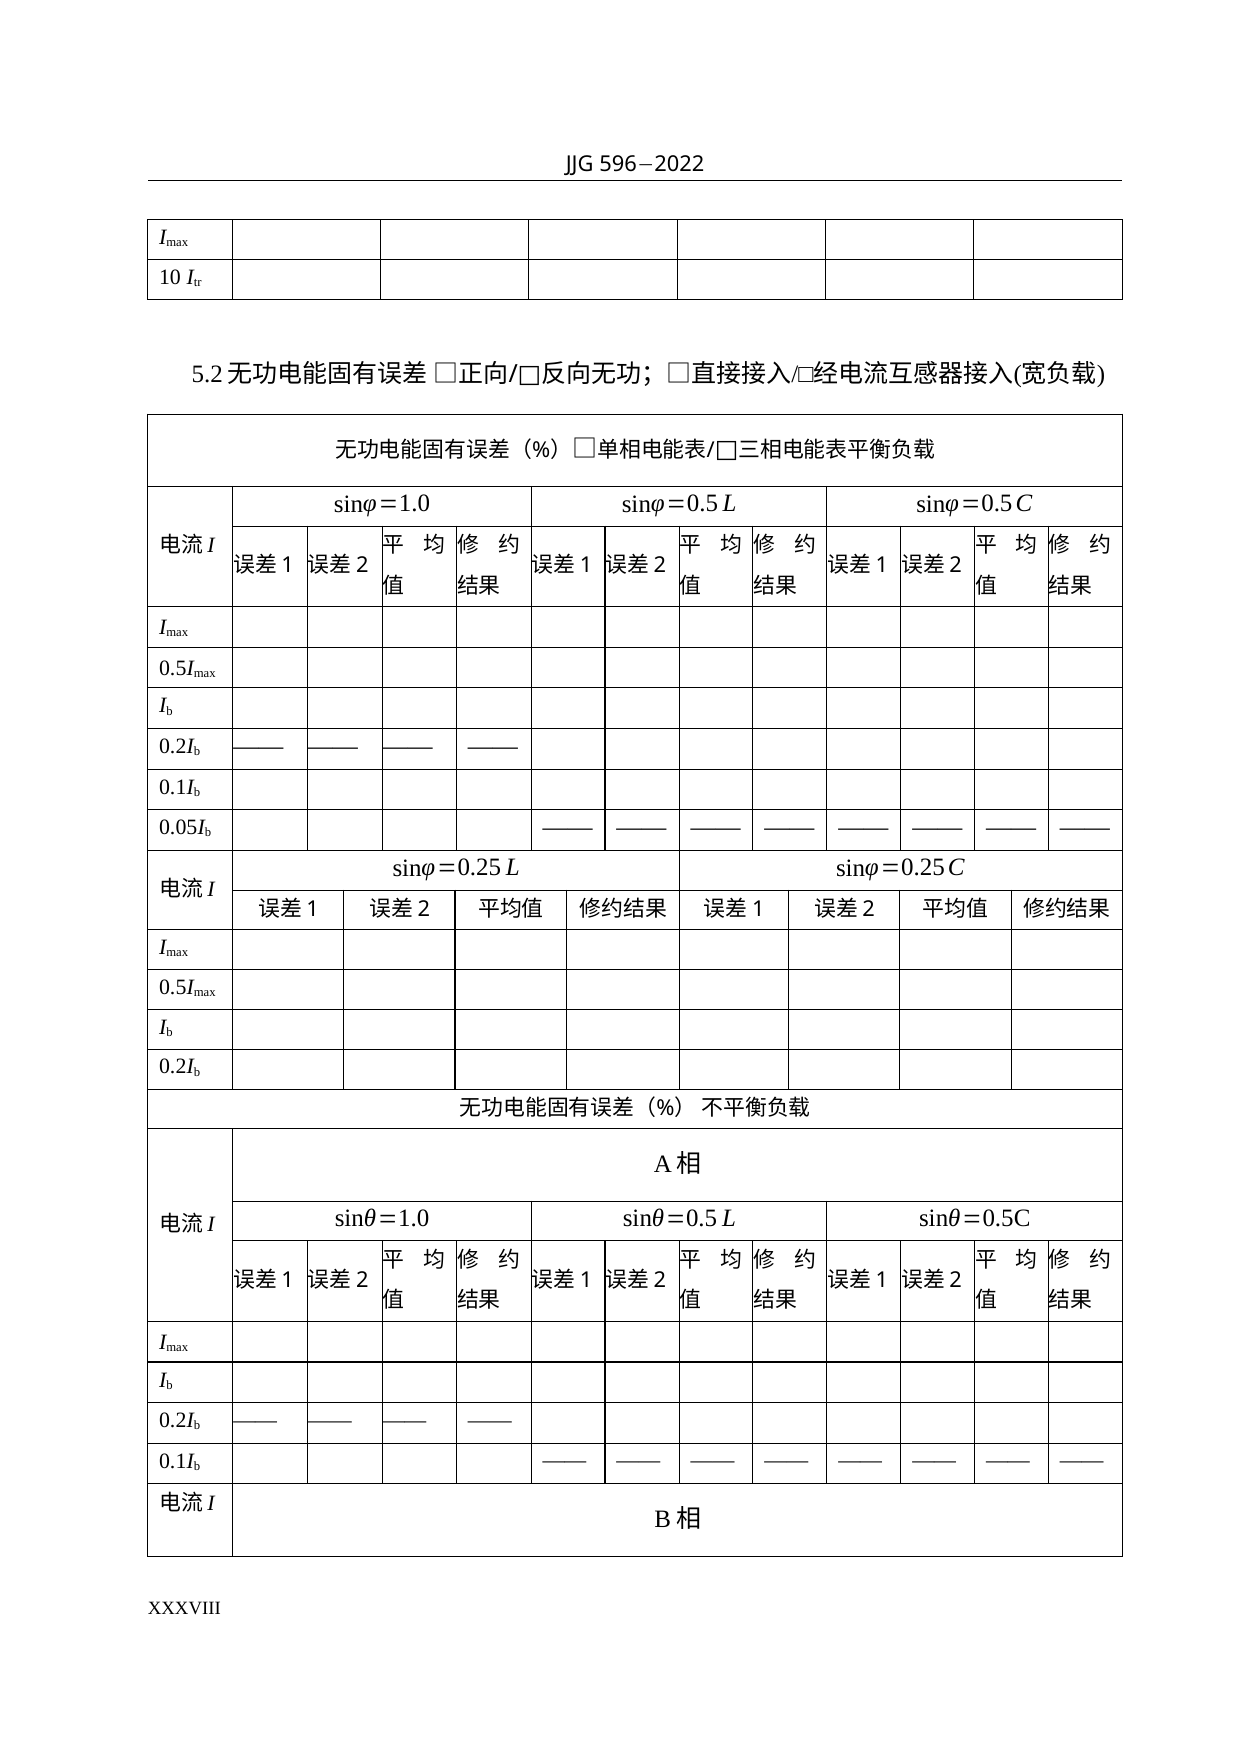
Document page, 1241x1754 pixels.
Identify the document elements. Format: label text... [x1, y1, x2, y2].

table_cell [344, 1010, 454, 1049]
table_cell B相 [233, 1484, 1122, 1556]
table_cell [233, 930, 343, 969]
table_cell [1012, 970, 1122, 1009]
table_cell [344, 930, 454, 969]
table_cell [901, 770, 974, 809]
table_cell —— [383, 1403, 456, 1443]
table_cell 误差2 [308, 527, 382, 606]
table_cell [308, 688, 382, 728]
table_cell [233, 1050, 343, 1088]
table_cell [680, 1010, 788, 1049]
table_cell [901, 648, 974, 687]
table_cell —— [233, 729, 307, 768]
table_cell [975, 1363, 1048, 1402]
table_cell —— [753, 810, 826, 850]
table_cell 误差1 [233, 1241, 307, 1321]
table_cell [827, 688, 900, 728]
table_cell [753, 607, 826, 647]
table_cell [456, 1050, 566, 1088]
table_cell 修约结果 [753, 1241, 826, 1321]
table_cell 修约结果 [1049, 527, 1122, 606]
table_cell [900, 1010, 1011, 1049]
table_cell [381, 220, 528, 259]
table_cell [567, 1050, 679, 1088]
table_cell [827, 1363, 900, 1402]
table_cell 误差1 [233, 891, 343, 929]
table_cell [900, 1050, 1011, 1088]
table_cell [233, 970, 343, 1009]
table_cell 平均值 [456, 891, 566, 929]
table_cell 平均值 [900, 891, 1011, 929]
table_cell [532, 770, 604, 809]
table_cell Imax [148, 930, 232, 969]
table_cell —— [901, 810, 974, 850]
table_cell [383, 607, 456, 647]
table_cell [567, 930, 679, 969]
table_cell [1012, 1010, 1122, 1049]
table_cell [975, 688, 1048, 728]
table_cell 0.5Imax [148, 970, 232, 1009]
table_cell 10 Itr [148, 260, 232, 299]
table_cell [457, 1444, 531, 1483]
table_cell Imax [148, 220, 232, 259]
table_cell 修约结果 [457, 527, 531, 606]
table_cell [456, 1010, 566, 1049]
table_cell [308, 1444, 382, 1483]
table_cell [457, 688, 531, 728]
table_cell [680, 688, 752, 728]
table_cell [233, 607, 307, 647]
table_cell [233, 688, 307, 728]
table_cell [827, 729, 900, 768]
table_cell [1012, 930, 1122, 969]
table_cell [308, 1363, 382, 1402]
table_cell [975, 1403, 1048, 1443]
table_cell [901, 1403, 974, 1443]
table_cell Imax [148, 1322, 232, 1361]
table_cell [383, 1363, 456, 1402]
table_cell —— [308, 1403, 382, 1443]
table_cell [308, 770, 382, 809]
table_cell 修约结果 [1012, 891, 1122, 929]
table_cell [753, 1322, 826, 1361]
table_cell 误差1 [233, 527, 307, 606]
table_cell [457, 1363, 531, 1402]
table_cell —— [827, 810, 900, 850]
table_cell sin [532, 1202, 826, 1240]
table_cell [975, 770, 1048, 809]
table_cell [233, 810, 307, 850]
table_cell [975, 648, 1048, 687]
table_cell 误差1 [827, 1241, 900, 1321]
table_cell 平均值 [975, 527, 1048, 606]
table_cell [233, 1010, 343, 1049]
table_cell [680, 607, 752, 647]
table_cell [308, 1322, 382, 1361]
table_cell sin [233, 487, 531, 526]
table_cell [606, 607, 679, 647]
table_cell Imax [148, 607, 232, 647]
table_cell [606, 1363, 679, 1402]
table_cell [383, 688, 456, 728]
table_cell [680, 1050, 788, 1088]
table_cell [233, 260, 380, 299]
table_cell [1012, 1050, 1122, 1088]
table_cell [753, 770, 826, 809]
table_cell [532, 607, 604, 647]
table_cell 误差2 [789, 891, 899, 929]
table_cell 误差2 [901, 1241, 974, 1321]
table_cell [567, 1010, 679, 1049]
table_cell [308, 648, 382, 687]
table_cell Ib [148, 1363, 232, 1402]
table_cell 平均值 [680, 1241, 752, 1321]
table_cell —— [680, 1444, 752, 1483]
table_cell [827, 648, 900, 687]
table_cell [457, 607, 531, 647]
table_cell 误差2 [606, 527, 679, 606]
table_cell 修约结果 [457, 1241, 531, 1321]
table_cell 误差2 [308, 1241, 382, 1321]
table_cell [457, 648, 531, 687]
table_cell [900, 970, 1011, 1009]
table_cell [233, 1444, 307, 1483]
table_cell —— [457, 1403, 531, 1443]
table_cell [680, 770, 752, 809]
table_cell 平均值 [383, 527, 456, 606]
table_cell —— [680, 810, 752, 850]
table_cell [680, 1322, 752, 1361]
table_cell [606, 1322, 679, 1361]
table_cell —— [1049, 810, 1122, 850]
table_cell 0.2Ib [148, 1403, 232, 1443]
table_cell [1049, 1322, 1122, 1361]
table_cell 平均值 [680, 527, 752, 606]
table_cell —— [606, 810, 679, 850]
table_cell [680, 1363, 752, 1402]
table_cell sin [827, 487, 1122, 526]
table_cell [680, 930, 788, 969]
table_cell —— [753, 1444, 826, 1483]
table_cell [344, 970, 454, 1009]
table_cell 电流I [148, 487, 232, 606]
table_cell [789, 1010, 899, 1049]
table_cell [606, 770, 679, 809]
table_cell —— [827, 1444, 900, 1483]
table_cell 误差1 [532, 527, 604, 606]
table_cell [678, 260, 825, 299]
table_cell [308, 607, 382, 647]
table_cell [1049, 688, 1122, 728]
table_cell [789, 1050, 899, 1088]
table_cell [900, 930, 1011, 969]
table_cell [1049, 770, 1122, 809]
table_cell [233, 1363, 307, 1402]
table_cell sin [680, 851, 1122, 889]
table_cell [383, 1322, 456, 1361]
table_cell [383, 648, 456, 687]
table_cell —— [383, 729, 456, 768]
table_cell [233, 648, 307, 687]
table_cell [233, 220, 380, 259]
table_cell [532, 648, 604, 687]
table_cell sin [532, 487, 826, 526]
table_cell —— [233, 1403, 307, 1443]
table_cell 修约结果 [1049, 1241, 1122, 1321]
table_cell [826, 260, 973, 299]
table_cell —— [975, 1444, 1048, 1483]
table_cell [901, 607, 974, 647]
table_cell [901, 729, 974, 768]
text 5.2无功电能固有误差 □正向/□反向无功；□直接接入/□经电流互感器接入(宽负载) [191, 339, 1122, 404]
table_cell [975, 607, 1048, 647]
table_cell [532, 688, 604, 728]
table_cell —— [457, 729, 531, 768]
table_cell [381, 260, 528, 299]
table_cell [456, 930, 566, 969]
table_cell [975, 729, 1048, 768]
table_cell [383, 770, 456, 809]
table_cell 平均值 [975, 1241, 1048, 1321]
table_cell 无功电能固有误差（%） 不平衡负载 [148, 1090, 1122, 1128]
table_cell [383, 1444, 456, 1483]
table_cell 误差1 [532, 1241, 604, 1321]
table_cell [1049, 607, 1122, 647]
table_cell [753, 688, 826, 728]
table_cell [974, 220, 1122, 259]
table_cell 0.2Ib [148, 729, 232, 768]
table_cell 平均值 [383, 1241, 456, 1321]
table_cell —— [901, 1444, 974, 1483]
table_cell [753, 1403, 826, 1443]
table_cell [826, 220, 973, 259]
table_cell [383, 810, 456, 850]
table_cell 电流I [148, 1484, 232, 1556]
table_cell [789, 930, 899, 969]
table_cell 电流I [148, 851, 232, 929]
table_cell 修约结果 [567, 891, 679, 929]
table_cell 误差2 [344, 891, 454, 929]
table_cell [457, 770, 531, 809]
table_cell [753, 1363, 826, 1402]
table_cell 0.5Imax [148, 648, 232, 687]
table_cell [532, 729, 604, 768]
table_cell [680, 648, 752, 687]
table_cell Ib [148, 1010, 232, 1049]
table_cell [827, 770, 900, 809]
table_cell [678, 220, 825, 259]
table_cell [344, 1050, 454, 1088]
table_cell A相 [233, 1129, 1122, 1201]
table_cell [901, 1363, 974, 1402]
table_cell [1049, 1403, 1122, 1443]
table_cell [606, 688, 679, 728]
table_cell [827, 1403, 900, 1443]
table_cell [606, 729, 679, 768]
table_cell [680, 1403, 752, 1443]
table_cell [974, 260, 1122, 299]
table_cell [680, 970, 788, 1009]
table_cell [1049, 648, 1122, 687]
table_cell —— [308, 729, 382, 768]
table_cell [901, 1322, 974, 1361]
table_cell 误差1 [827, 527, 900, 606]
table_cell [456, 970, 566, 1009]
table_cell Ib [148, 688, 232, 728]
table_cell —— [1049, 1444, 1122, 1483]
table_cell [529, 220, 677, 259]
table_cell 0.05Ib [148, 810, 232, 850]
table_cell [680, 729, 752, 768]
table_cell —— [532, 810, 604, 850]
table_cell sin [233, 851, 679, 889]
table_cell [827, 607, 900, 647]
table_cell 误差1 [680, 891, 788, 929]
table_cell [457, 1322, 531, 1361]
table_cell 修约结果 [753, 527, 826, 606]
table_cell [457, 810, 531, 850]
table_cell [532, 1403, 604, 1443]
table_cell [753, 648, 826, 687]
table_cell 0.2Ib [148, 1050, 232, 1088]
table_cell 误差2 [901, 527, 974, 606]
table_cell [606, 1403, 679, 1443]
table_cell sinC [827, 1202, 1122, 1240]
table_cell [1049, 1363, 1122, 1402]
table_cell [233, 770, 307, 809]
table_cell [606, 648, 679, 687]
table_cell sin [233, 1202, 531, 1240]
table_cell —— [606, 1444, 679, 1483]
table_cell [1049, 729, 1122, 768]
table_cell [901, 688, 974, 728]
table_cell [789, 970, 899, 1009]
table_cell [532, 1322, 604, 1361]
table_cell [233, 1322, 307, 1361]
table_cell 误差2 [606, 1241, 679, 1321]
table_cell [753, 729, 826, 768]
table_cell [308, 810, 382, 850]
table_cell [975, 1322, 1048, 1361]
table_cell [529, 260, 677, 299]
table_cell —— [532, 1444, 604, 1483]
table_cell [567, 970, 679, 1009]
table_cell 电流I [148, 1129, 232, 1321]
table_header 无功电能固有误差（%）□单相电能表/□三相电能表平衡负载 [148, 415, 1122, 486]
table_cell 0.1Ib [148, 770, 232, 809]
table_cell —— [975, 810, 1048, 850]
table_cell [532, 1363, 604, 1402]
table_cell [827, 1322, 900, 1361]
table_cell 0.1Ib [148, 1444, 232, 1483]
